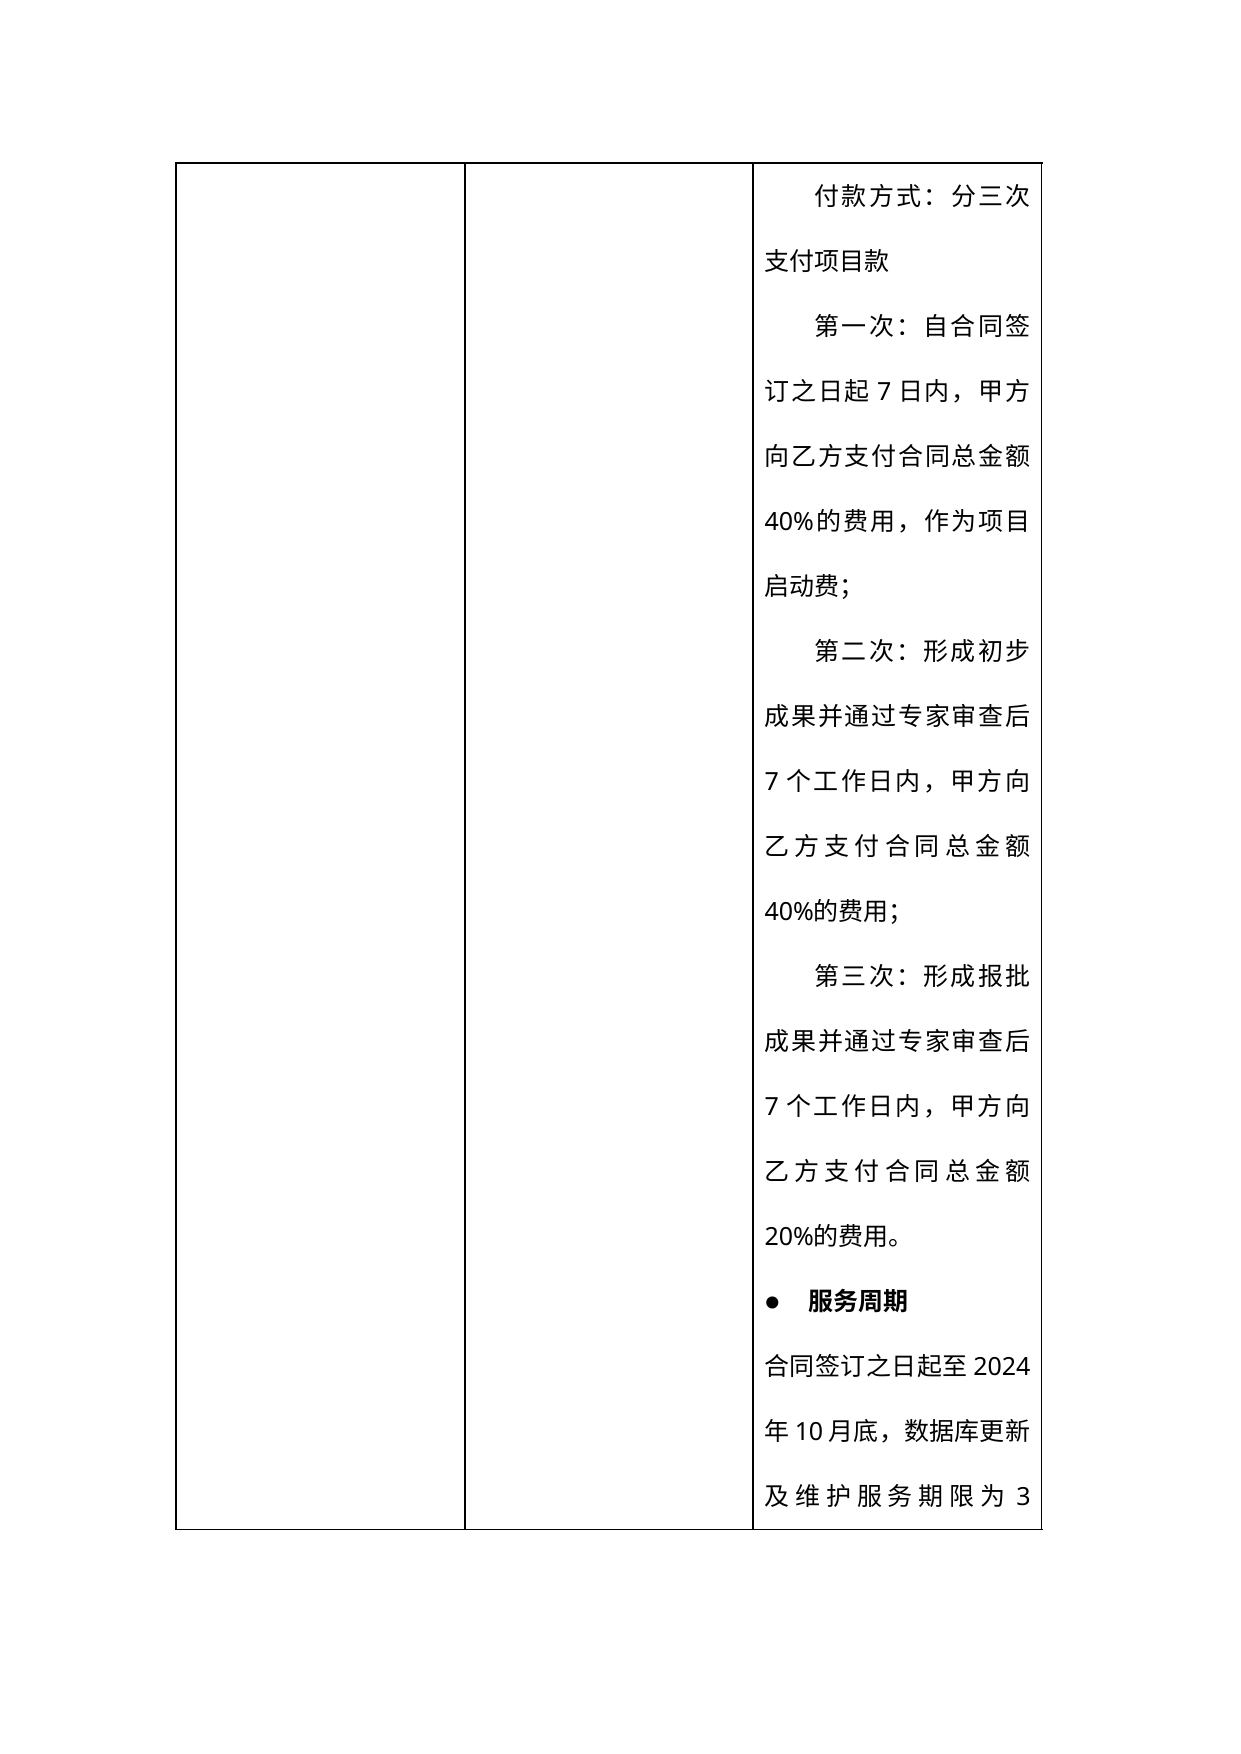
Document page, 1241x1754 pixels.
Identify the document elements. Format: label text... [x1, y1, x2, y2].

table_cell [754, 164, 1041, 1528]
table_cell 1 [466, 164, 752, 1528]
table_cell [177, 164, 464, 1528]
